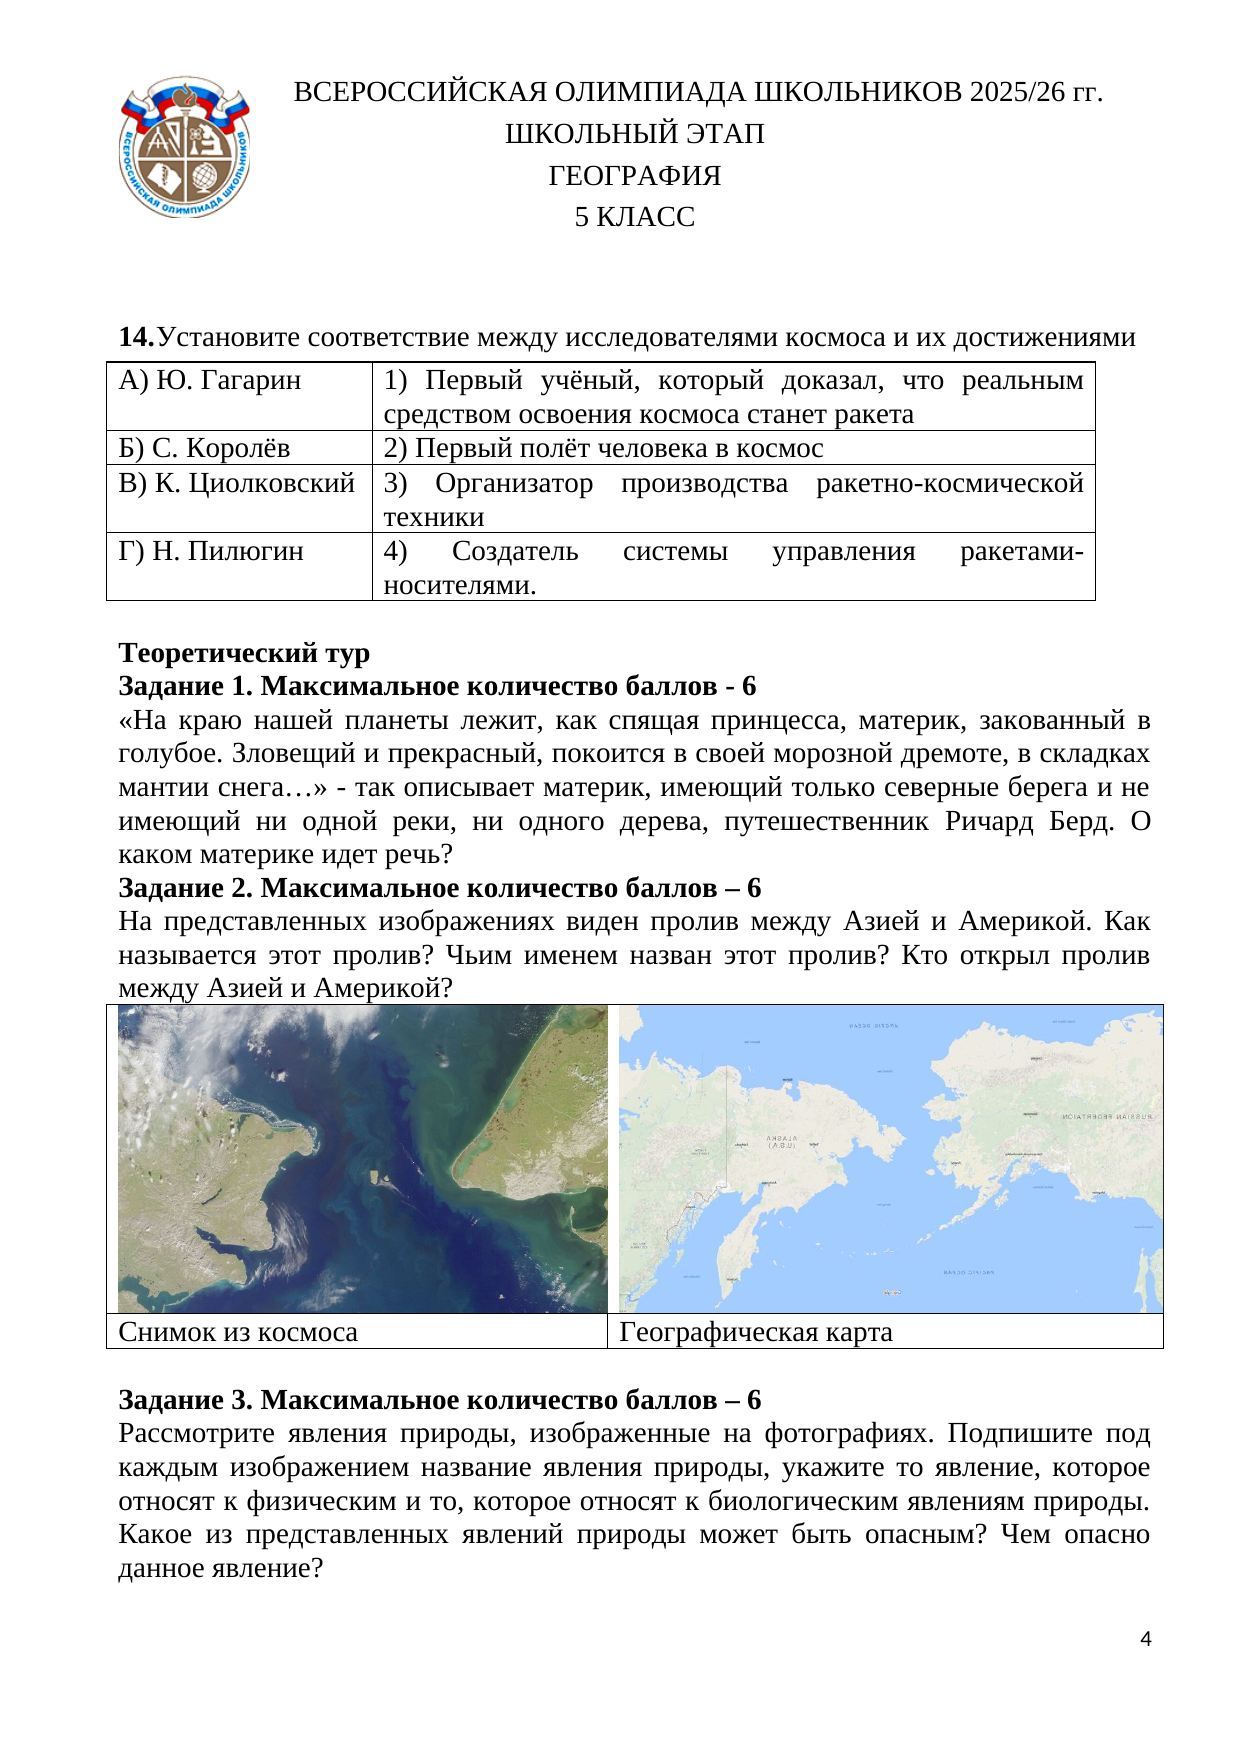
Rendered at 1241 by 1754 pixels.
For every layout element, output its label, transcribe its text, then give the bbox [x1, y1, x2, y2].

text «На краю нашей планеты лежит, как спящая принцесса, материк, закованный в голубое. Зловещий и прекрасный, покоится в своей морозной дремоте, в складках мантии снега…» - так описывает материк, имеющий только северные берега и не имеющий ни одной реки, ни одного дерева, путешественник Ричард Берд. О каком материке идет речь? [118, 702, 1152, 870]
table_cell Г) Н. Пилюгин [107, 533, 372, 600]
table_header [608, 1005, 619, 1313]
picture [118, 1005, 608, 1313]
table_header [107, 1005, 118, 1313]
table_header А) Ю. Гагарин [107, 363, 372, 429]
table_cell Б) С. Королёв [107, 431, 372, 464]
table_cell 4) Создатель системы управления ракетами-носителями. [373, 533, 1095, 600]
table_cell В) К. Циолковский [107, 465, 372, 532]
text Задание 2. Максимальное количество баллов – 6 [118, 870, 1152, 903]
table_cell Географическая карта [608, 1314, 1163, 1347]
table_cell 3) Организатор производства ракетно-космической техники [373, 465, 1095, 532]
text Теоретический тур [118, 635, 1152, 668]
text На представленных изображениях виден пролив между Азией и Америкой. Как называется этот пролив? Чьим именем назван этот пролив? Кто открыл пролив между Азией и Америкой? [118, 903, 1152, 1004]
table_header 1) Первый учёный, который доказал, что реальным средством освоения космоса станет ракета [373, 363, 1095, 429]
table_cell 2) Первый полёт человека в космос [373, 431, 1095, 464]
text Задание 3. Максимальное количество баллов – 6 [118, 1382, 1152, 1416]
text Рассмотрите явления природы, изображенные на фотографиях. Подпишите под каждым изображением название явления природы, укажите то явление, которое относят к физическим и то, которое относят к биологическим явлениям природы. Какое из представленных явлений природы может быть опасным? Чем опасно данное явление? [118, 1416, 1152, 1583]
table_cell Снимок из космоса [107, 1314, 607, 1347]
picture [118, 73, 252, 220]
text Задание 1. Максимальное количество баллов - 6 [118, 668, 1152, 702]
list Установите соответствие между исследователями космоса и их достижениями [118, 319, 1152, 353]
picture [619, 1005, 1164, 1313]
